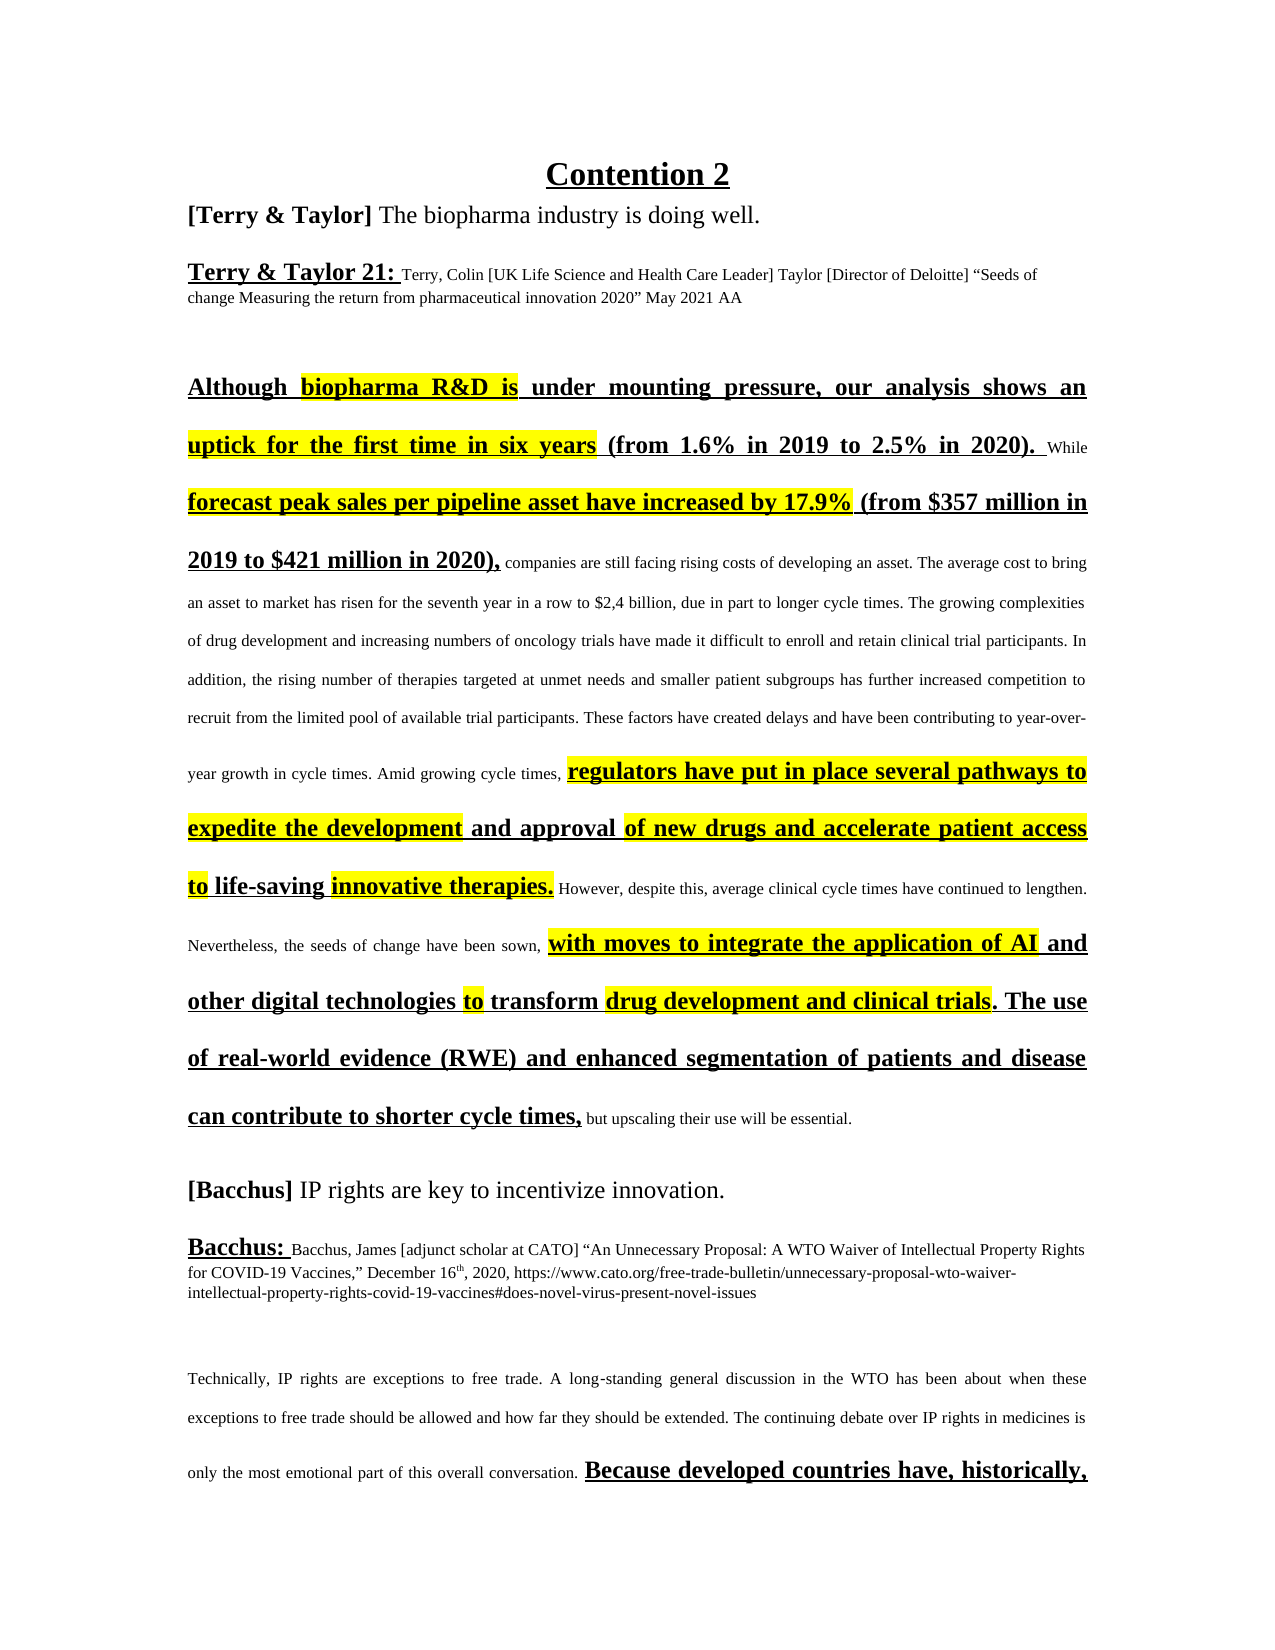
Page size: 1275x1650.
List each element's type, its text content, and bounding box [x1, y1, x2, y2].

text Terry & Taylor 21: Terry, Colin [UK Life Science and Health Care Leader] Taylor [Director of Deloitte] “Seeds of change Measuring the return from pharmaceutical innovation 2020” May 2021 AA [187, 257, 1087, 307]
subtitle [Bacchus] IP rights are key to incentivize innovation. [187, 1175, 1087, 1204]
text Bacchus: Bacchus, James [adjunct scholar at CATO] “An Unnecessary Proposal: A WTO Waiver of Intellectual Property Rights for COVID-19 Vaccines,” December 16th, 2020, https://www.cato.org/free-trade-bulletin/unnecessary-proposal-wto-waiver-intellectual-property-rights-covid-19-vaccines#does-novel-virus-present-novel-issues [187, 1232, 1087, 1302]
subtitle [Terry & Taylor] The biopharma industry is doing well. [187, 200, 1087, 228]
text Although biopharma R&D is under mounting pressure, our analysis shows an uptick for the first time in six years (from 1.6% in 2019 to 2.5% in 2020). While forecast peak sales per pipeline asset have increased by 17.9% (from $357 million in 2019 to $421 million in 2020), companies are still facing rising costs of developing an asset. The average cost to bring an asset to market has risen for the seventh year in a row to $2,4 billion, due in part to longer cycle times. The growing complexities of drug development and increasing numbers of oncology trials have made it difficult to enroll and retain clinical trial participants. In addition, the rising number of therapies targeted at unmet needs and smaller patient subgroups has further increased competition to recruit from the limited pool of available trial participants. These factors have created delays and have been contributing to year-over-year growth in cycle times. Amid growing cycle times, regulators have put in place several pathways to expedite the development and approval of new drugs and accelerate patient access to life-saving innovative therapies. However, despite this, average clinical cycle times have continued to lengthen. Nevertheless, the seeds of change have been sown, with moves to integrate the application of AI and other digital technologies to transform drug development and clinical trials. The use of real-world evidence (RWE) and enhanced segmentation of patients and disease can contribute to shorter cycle times, but upscaling their use will be essential. [187, 839, 1087, 1011]
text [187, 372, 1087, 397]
subtitle Contention 2 [187, 154, 1087, 192]
text Although biopharma R&D is under mounting pressure, our analysis shows an uptick for the first time in six years (from 1.6% in 2019 to 2.5% in 2020). While forecast peak sales per pipeline asset have increased by 17.9% (from $357 million in 2019 to $421 million in 2020), companies are still facing rising costs of developing an asset. The average cost to bring an asset to market has risen for the seventh year in a row to $2,4 billion, due in part to longer cycle times. The growing complexities of drug development and increasing numbers of oncology trials have made it difficult to enroll and retain clinical trial participants. In addition, the rising number of therapies targeted at unmet needs and smaller patient subgroups has further increased competition to recruit from the limited pool of available trial participants. These factors have created delays and have been contributing to year-over-year growth in cycle times. Amid growing cycle times, regulators have put in place several pathways to expedite the development and approval of new drugs and accelerate patient access to life-saving innovative therapies. However, despite this, average clinical cycle times have continued to lengthen. Nevertheless, the seeds of change have been sown, with moves to integrate the application of AI and other digital technologies to transform drug development and clinical trials. The use of real-world evidence (RWE) and enhanced segmentation of patients and disease can contribute to shorter cycle times, but upscaling their use will be essential. [187, 398, 1087, 512]
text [187, 1368, 1087, 1484]
text Although biopharma R&D is under mounting pressure, our analysis shows an uptick for the first time in six years (from 1.6% in 2019 to 2.5% in 2020). While forecast peak sales per pipeline asset have increased by 17.9% (from $357 million in 2019 to $421 million in 2020), companies are still facing rising costs of developing an asset. The average cost to bring an asset to market has risen for the seventh year in a row to $2,4 billion, due in part to longer cycle times. The growing complexities of drug development and increasing numbers of oncology trials have made it difficult to enroll and retain clinical trial participants. In addition, the rising number of therapies targeted at unmet needs and smaller patient subgroups has further increased competition to recruit from the limited pool of available trial participants. These factors have created delays and have been contributing to year-over-year growth in cycle times. Amid growing cycle times, regulators have put in place several pathways to expedite the development and approval of new drugs and accelerate patient access to life-saving innovative therapies. However, despite this, average clinical cycle times have continued to lengthen. Nevertheless, the seeds of change have been sown, with moves to integrate the application of AI and other digital technologies to transform drug development and clinical trials. The use of real-world evidence (RWE) and enhanced segmentation of patients and disease can contribute to shorter cycle times, but upscaling their use will be essential. [187, 513, 1087, 838]
